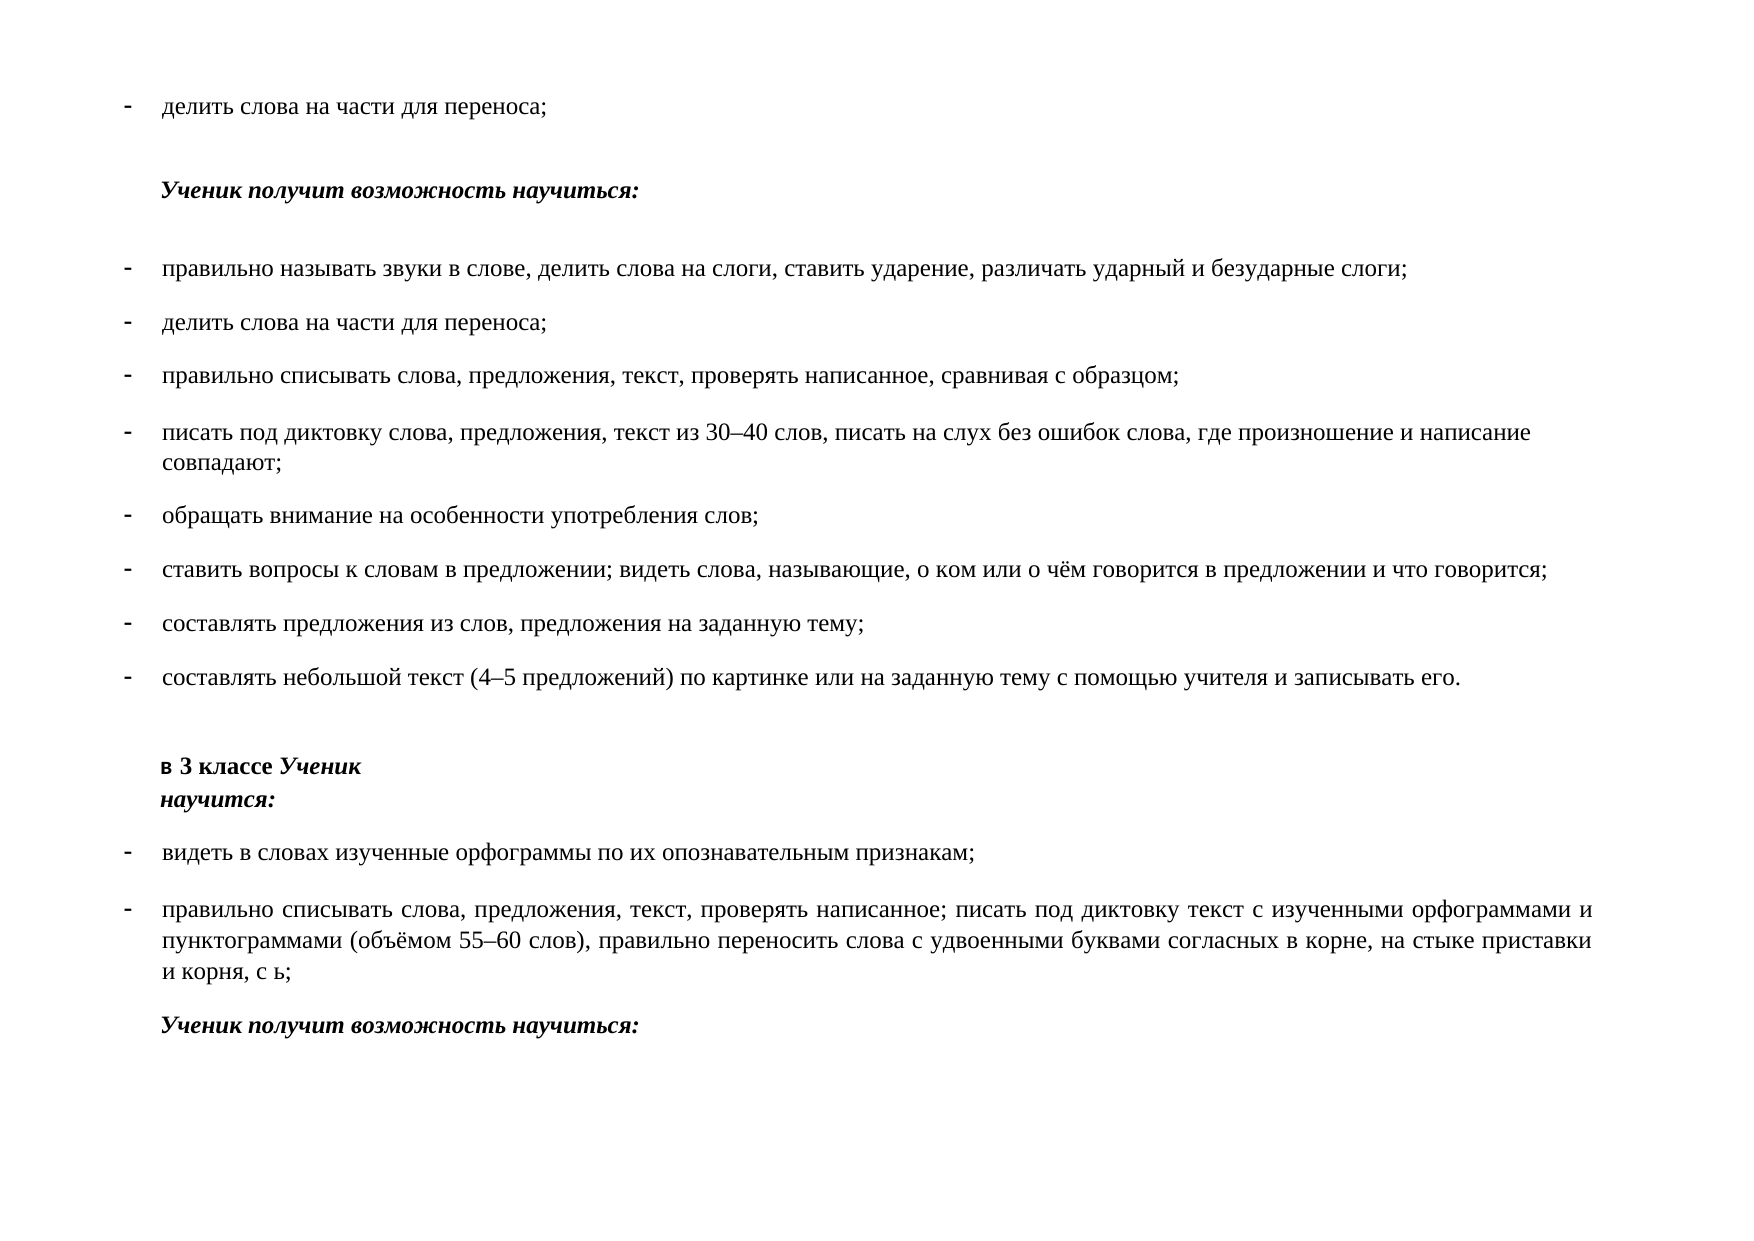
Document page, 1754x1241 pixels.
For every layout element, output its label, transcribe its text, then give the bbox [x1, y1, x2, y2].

list составлять небольшой текст (4–5 предложений) по картинке или на заданную тему с помощью учителя и записывать его. [123, 662, 1604, 690]
list правильно списывать слова, предложения, текст, проверять написанное; писать под диктовку текст с изученными орфограммами и пунктограммами (объёмом 55–60 слов), правильно переносить слова с удвоенными буквами согласных в корне, на стыке приставки и корня, с ь; [123, 894, 1594, 985]
list делить слова на части для переноса; [123, 91, 1604, 119]
list правильно списывать слова, предложения, текст, проверять написанное, сравнивая с образцом; [123, 361, 1604, 389]
list правильно называть звуки в слове, делить слова на слоги, ставить ударение, различать ударный и безударные слоги; [123, 253, 1604, 282]
text Ученик получит возможность научиться: [160, 1010, 1604, 1039]
list делить слова на части для переноса; [123, 307, 1604, 335]
list 3 классе Ученик научится: [160, 751, 396, 813]
list ставить вопросы к словам в предложении; видеть слова, называющие, о ком или о чём говорится в предложении и что говорится; [123, 554, 1604, 583]
text Ученик получит возможность научиться: [160, 175, 1604, 203]
list видеть в словах изученные орфограммы по их опознавательным признакам; [123, 837, 1604, 866]
list обращать внимание на особенности употребления слов; [123, 501, 1604, 529]
list составлять предложения из слов, предложения на заданную тему; [123, 608, 1604, 637]
list писать под диктовку слова, предложения, текст из 30–40 слов, писать на слух без ошибок слова, где произношение и написание совпадают; [123, 417, 1594, 476]
